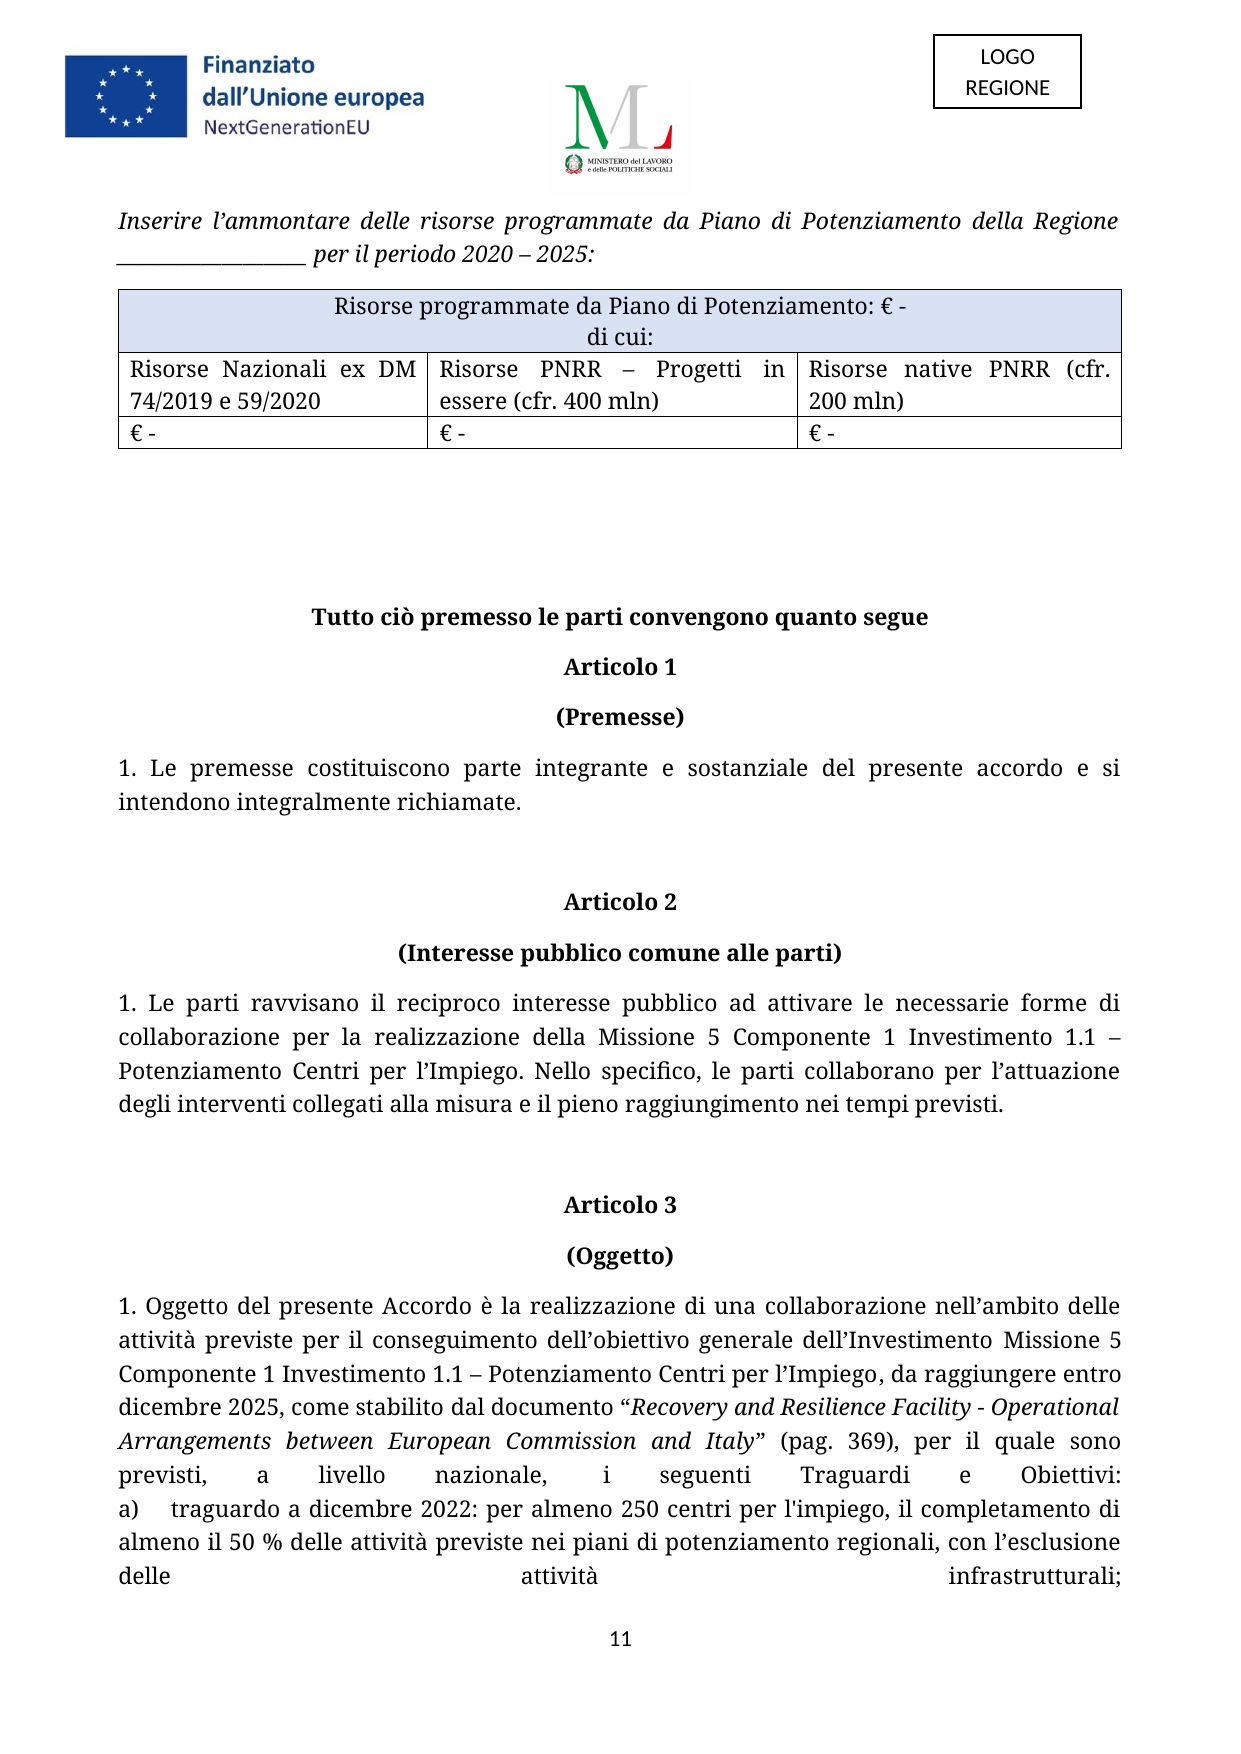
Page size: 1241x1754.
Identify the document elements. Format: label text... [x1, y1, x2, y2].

text 1. Le premesse costituiscono parte integrante e sostanziale del presente accordo e si intendono integralmente richiamate. [118, 752, 1122, 817]
text Articolo 1 [118, 651, 1122, 682]
table_cell € - [798, 417, 1121, 448]
text (Oggetto) [118, 1239, 1122, 1271]
text Tutto ciò premesso le parti convengono quanto segue [118, 600, 1122, 632]
text Inserire l’ammontare delle risorse programmate da Piano di Potenziamento della Regione __________________ per il periodo 2020 – 2025: [118, 204, 1122, 269]
text Articolo 3 [118, 1189, 1122, 1220]
text 1. Le parti ravvisano il reciproco interesse pubblico ad attivare le necessarie forme di collaborazione per la realizzazione della Missione 5 Componente 1 Investimento 1.1 – Potenziamento Centri per l’Impiego. Nello specifico, le parti collaborano per l’attuazione degli interventi collegati alla misura e il pieno raggiungimento nei tempi previsti. [118, 987, 1122, 1119]
text (Premesse) [118, 701, 1122, 732]
text (Interesse pubblico comune alle parti) [118, 937, 1122, 968]
text Articolo 2 [118, 886, 1122, 917]
table_cell Risorse Nazionali ex DM 74/2019 e 59/2020 [119, 353, 427, 416]
picture [63, 45, 434, 140]
picture [545, 73, 694, 198]
table_cell € - [428, 417, 797, 448]
table_cell Risorse native PNRR (cfr. 200 mln) [798, 353, 1121, 416]
table_cell € - [119, 417, 427, 448]
table_header Risorse programmate da Piano di Potenziamento: € - di cui: [119, 290, 1121, 352]
table_cell Risorse PNRR – Progetti in essere (cfr. 400 mln) [428, 353, 797, 416]
